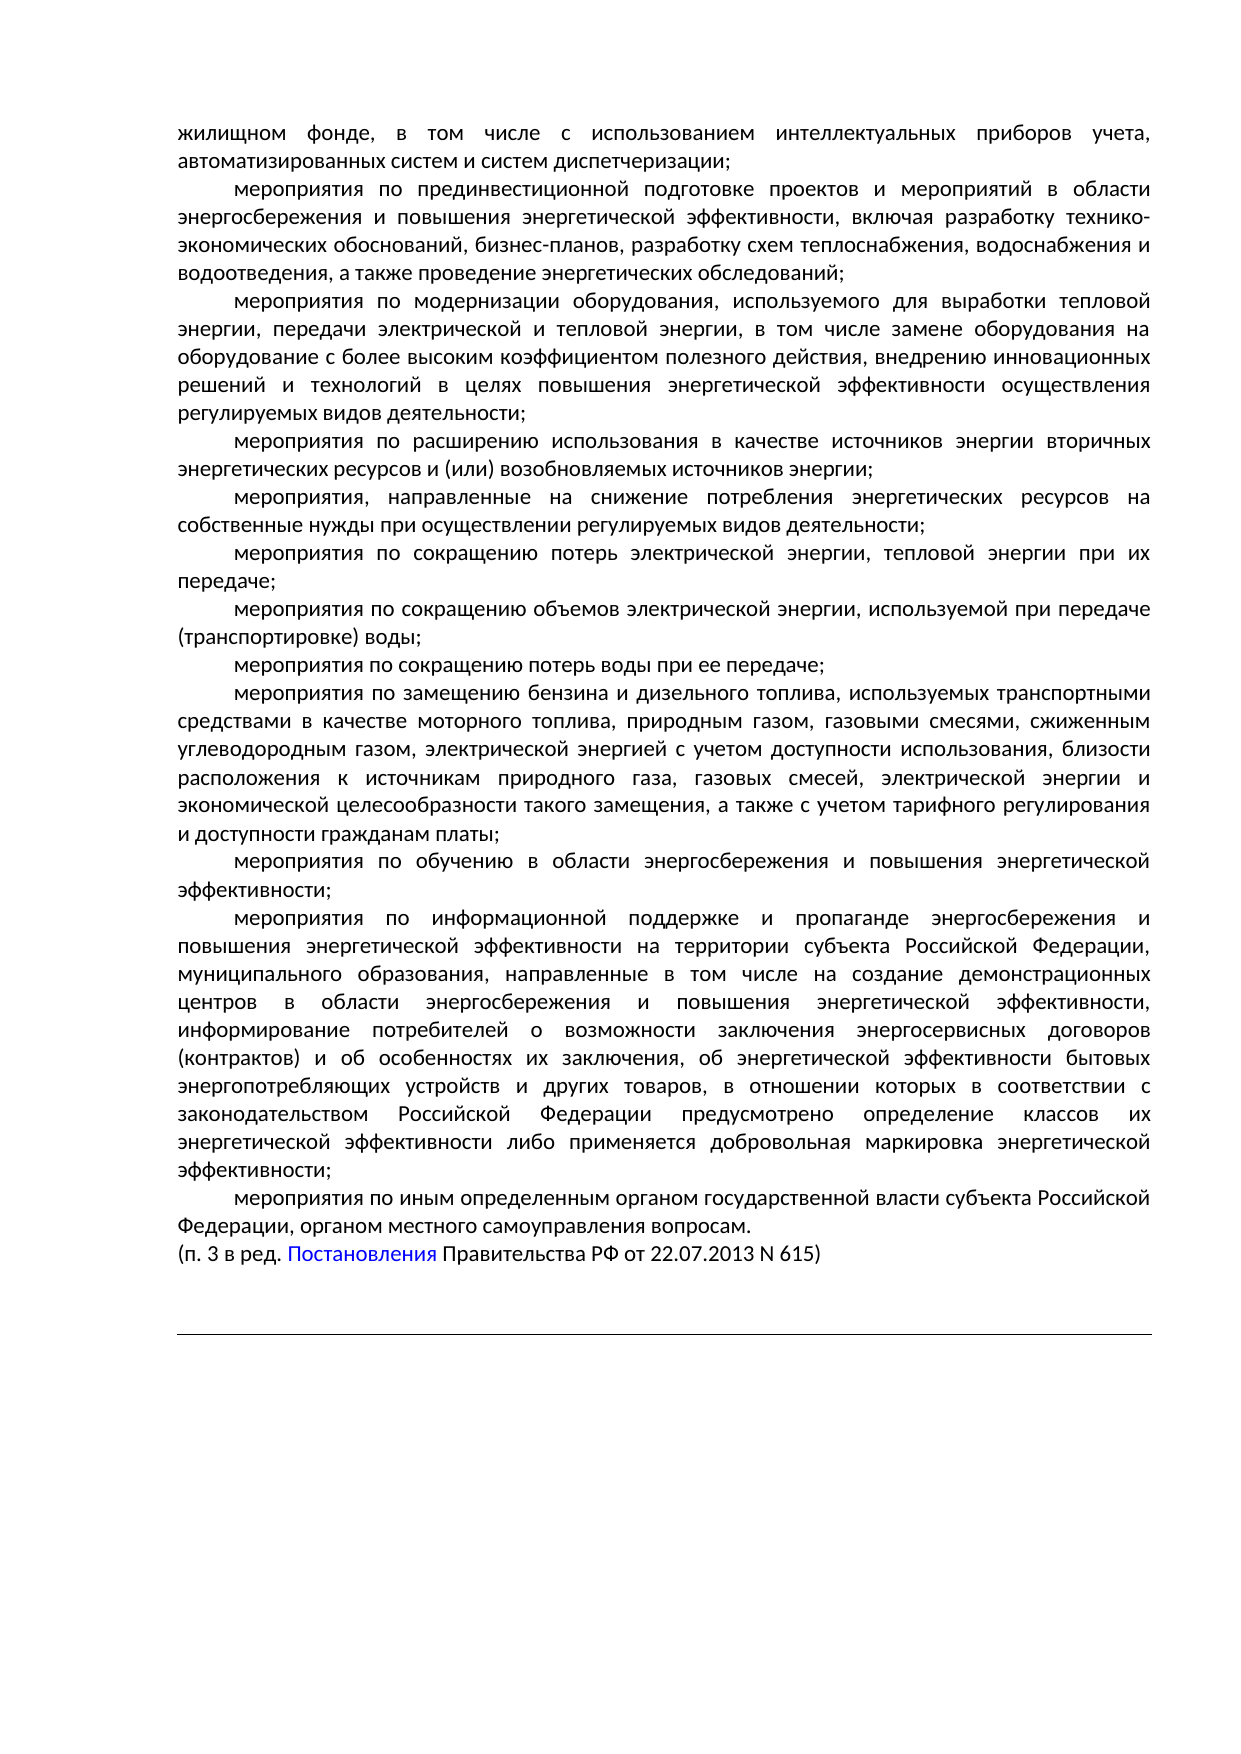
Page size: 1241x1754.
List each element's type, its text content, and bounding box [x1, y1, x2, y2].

text (п. 3 в ред. Постановления Правительства РФ от 22.07.2013 N 615) [177, 1239, 1152, 1267]
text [177, 118, 1152, 174]
text мероприятия по информационной поддержке и пропаганде энергосбережения и повышения энергетической эффективности на территории субъекта Российской Федерации, муниципального образования, направленные в том числе на создание демонстрационных центров в области энергосбережения и повышения энергетической эффективности, информирование потребителей о возможности заключения энергосервисных договоров (контрактов) и об особенностях их заключения, об энергетической эффективности бытовых энергопотребляющих устройств и других товаров, в отношении которых в соответствии с законодательством Российской Федерации предусмотрено определение классов их энергетической эффективности либо применяется добровольная маркировка энергетической эффективности; [177, 903, 1152, 1183]
text мероприятия по расширению использования в качестве источников энергии вторичных энергетических ресурсов и (или) возобновляемых источников энергии; [177, 426, 1152, 482]
text мероприятия по замещению бензина и дизельного топлива, используемых транспортными средствами в качестве моторного топлива, природным газом, газовыми смесями, сжиженным углеводородным газом, электрической энергией с учетом доступности использования, близости расположения к источникам природного газа, газовых смесей, электрической энергии и экономической целесообразности такого замещения, а также с учетом тарифного регулирования и доступности гражданам платы; [177, 678, 1152, 847]
text мероприятия по сокращению потерь электрической энергии, тепловой энергии при их передаче; [177, 538, 1152, 594]
text мероприятия, направленные на снижение потребления энергетических ресурсов на собственные нужды при осуществлении регулируемых видов деятельности; [177, 482, 1152, 538]
text мероприятия по модернизации оборудования, используемого для выработки тепловой энергии, передачи электрической и тепловой энергии, в том числе замене оборудования на оборудование с более высоким коэффициентом полезного действия, внедрению инновационных решений и технологий в целях повышения энергетической эффективности осуществления регулируемых видов деятельности; [177, 286, 1152, 426]
text мероприятия по обучению в области энергосбережения и повышения энергетической эффективности; [177, 847, 1152, 903]
text мероприятия по сокращению потерь воды при ее передаче; [177, 651, 1152, 678]
text мероприятия по иным определенным органом государственной власти субъекта Российской Федерации, органом местного самоуправления вопросам. [177, 1183, 1152, 1239]
text мероприятия по сокращению объемов электрической энергии, используемой при передаче (транспортировке) воды; [177, 594, 1152, 651]
text мероприятия по прединвестиционной подготовке проектов и мероприятий в области энергосбережения и повышения энергетической эффективности, включая разработку технико-экономических обоснований, бизнес-планов, разработку схем теплоснабжения, водоснабжения и водоотведения, а также проведение энергетических обследований; [177, 174, 1152, 286]
